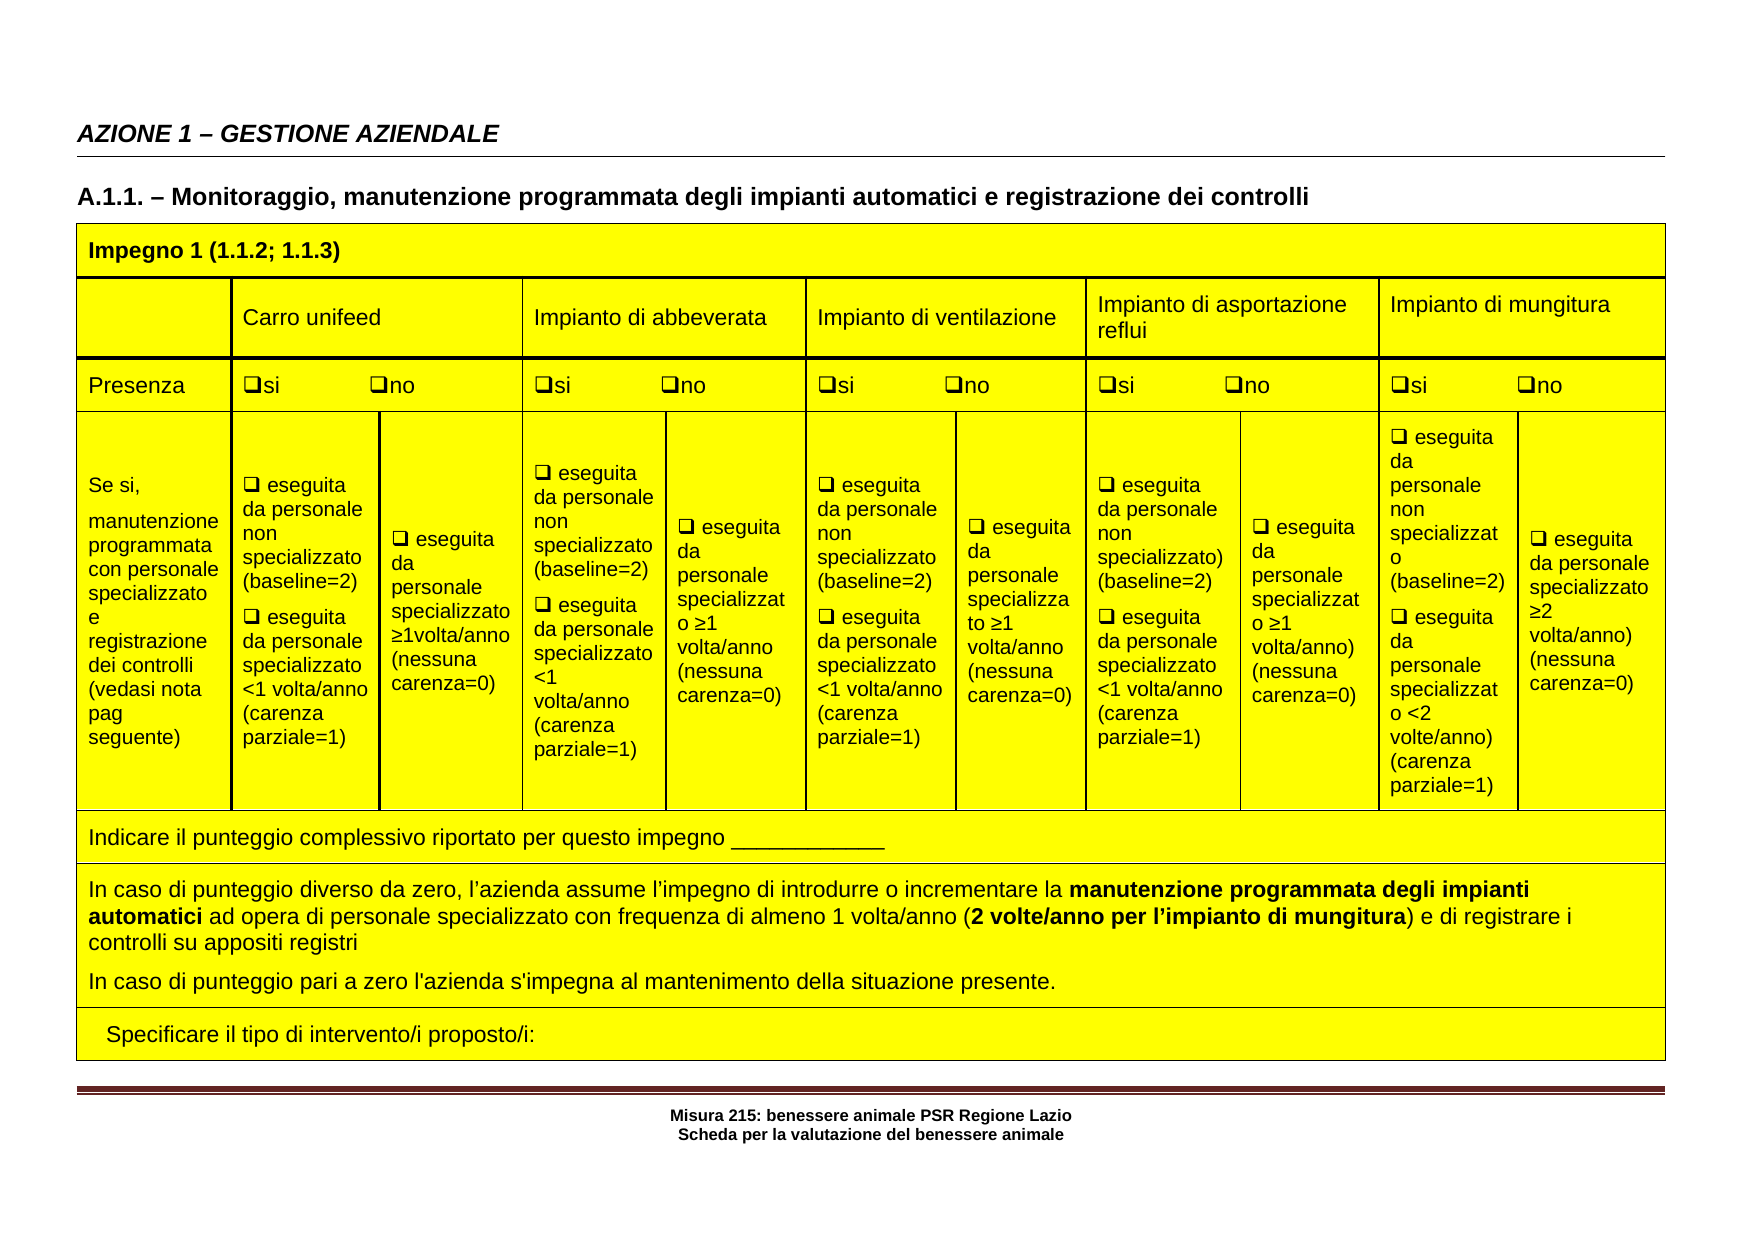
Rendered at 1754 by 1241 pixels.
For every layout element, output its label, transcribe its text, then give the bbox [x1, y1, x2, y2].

table_cell eseguita da personale non specializzato (baseline=2) eseguita da personale specializzato <1 volta/anno (carenza parziale=1) [523, 412, 665, 809]
table_header Impegno 1 (1.1.2; 1.1.3) [77, 224, 1665, 276]
text A.1.1. – Monitoraggio, manutenzione programmata degli impianti automatici e registrazione dei controlli [77, 182, 1665, 211]
table_cell Impianto di asportazione reflui [1087, 279, 1378, 356]
table_cell Specificare il tipo di intervento/i proposto/i: [77, 1008, 1665, 1060]
table_cell Impianto di ventilazione [807, 279, 1085, 356]
table_cell eseguita da personale non specializzato) (baseline=2) eseguita da personale specializzato <1 volta/anno (carenza parziale=1) [1087, 412, 1240, 809]
table_cell si no [233, 360, 522, 411]
table_cell si no [523, 360, 805, 411]
table_cell Impianto di abbeverata [523, 279, 805, 356]
table_cell eseguita da personale specializzato ≥1 volta/anno) (nessuna carenza=0) [1241, 412, 1378, 809]
table_cell Se si, manutenzione programmata con personale specializzato e registrazione dei controlli (vedasi nota pag seguente) [77, 412, 230, 809]
table_cell eseguita da personale non specializzato (baseline=2) eseguita da personale specializzato <1 volta/anno (carenza parziale=1) [807, 412, 955, 809]
table_cell [77, 279, 230, 356]
text azione 1 – gestione AZIENDALE [77, 119, 1665, 156]
table_cell si no [807, 360, 1085, 411]
table_cell Indicare il punteggio complessivo riportato per questo impegno ____________ [77, 811, 1665, 862]
table_cell Impianto di mungitura [1380, 279, 1665, 356]
table_cell eseguita da personale specializzato ≥2 volta/anno) (nessuna carenza=0) [1519, 412, 1665, 809]
table_cell Carro unifeed [233, 279, 522, 356]
table_cell In caso di punteggio diverso da zero, l’azienda assume l’impegno di introdurre o incrementare la manutenzione programmata degli impianti automatici ad opera di personale specializzato con frequenza di almeno 1 volta/anno (2 volte/anno per l’impianto di mungitura) e di registrare i controlli su appositi registri In caso di punteggio pari a zero l'azienda s'impegna al mantenimento della situazione presente. [77, 864, 1665, 1007]
table_cell eseguita da personale specializzato ≥1 volta/anno (nessuna carenza=0) [667, 412, 805, 809]
table_cell si no [1380, 360, 1665, 411]
table_cell Presenza [77, 360, 230, 411]
table_cell eseguita da personale non specializzato (baseline=2) eseguita da personale specializzato <2 volte/anno) (carenza parziale=1) [1380, 412, 1517, 809]
table_cell eseguita da personale specializzato ≥1volta/anno (nessuna carenza=0) [381, 412, 522, 809]
table_cell si no [1087, 360, 1378, 411]
table_cell eseguita da personale non specializzato (baseline=2) eseguita da personale specializzato <1 volta/anno (carenza parziale=1) [233, 412, 378, 809]
table_cell eseguita da personale specializzato ≥1 volta/anno (nessuna carenza=0) [957, 412, 1085, 809]
